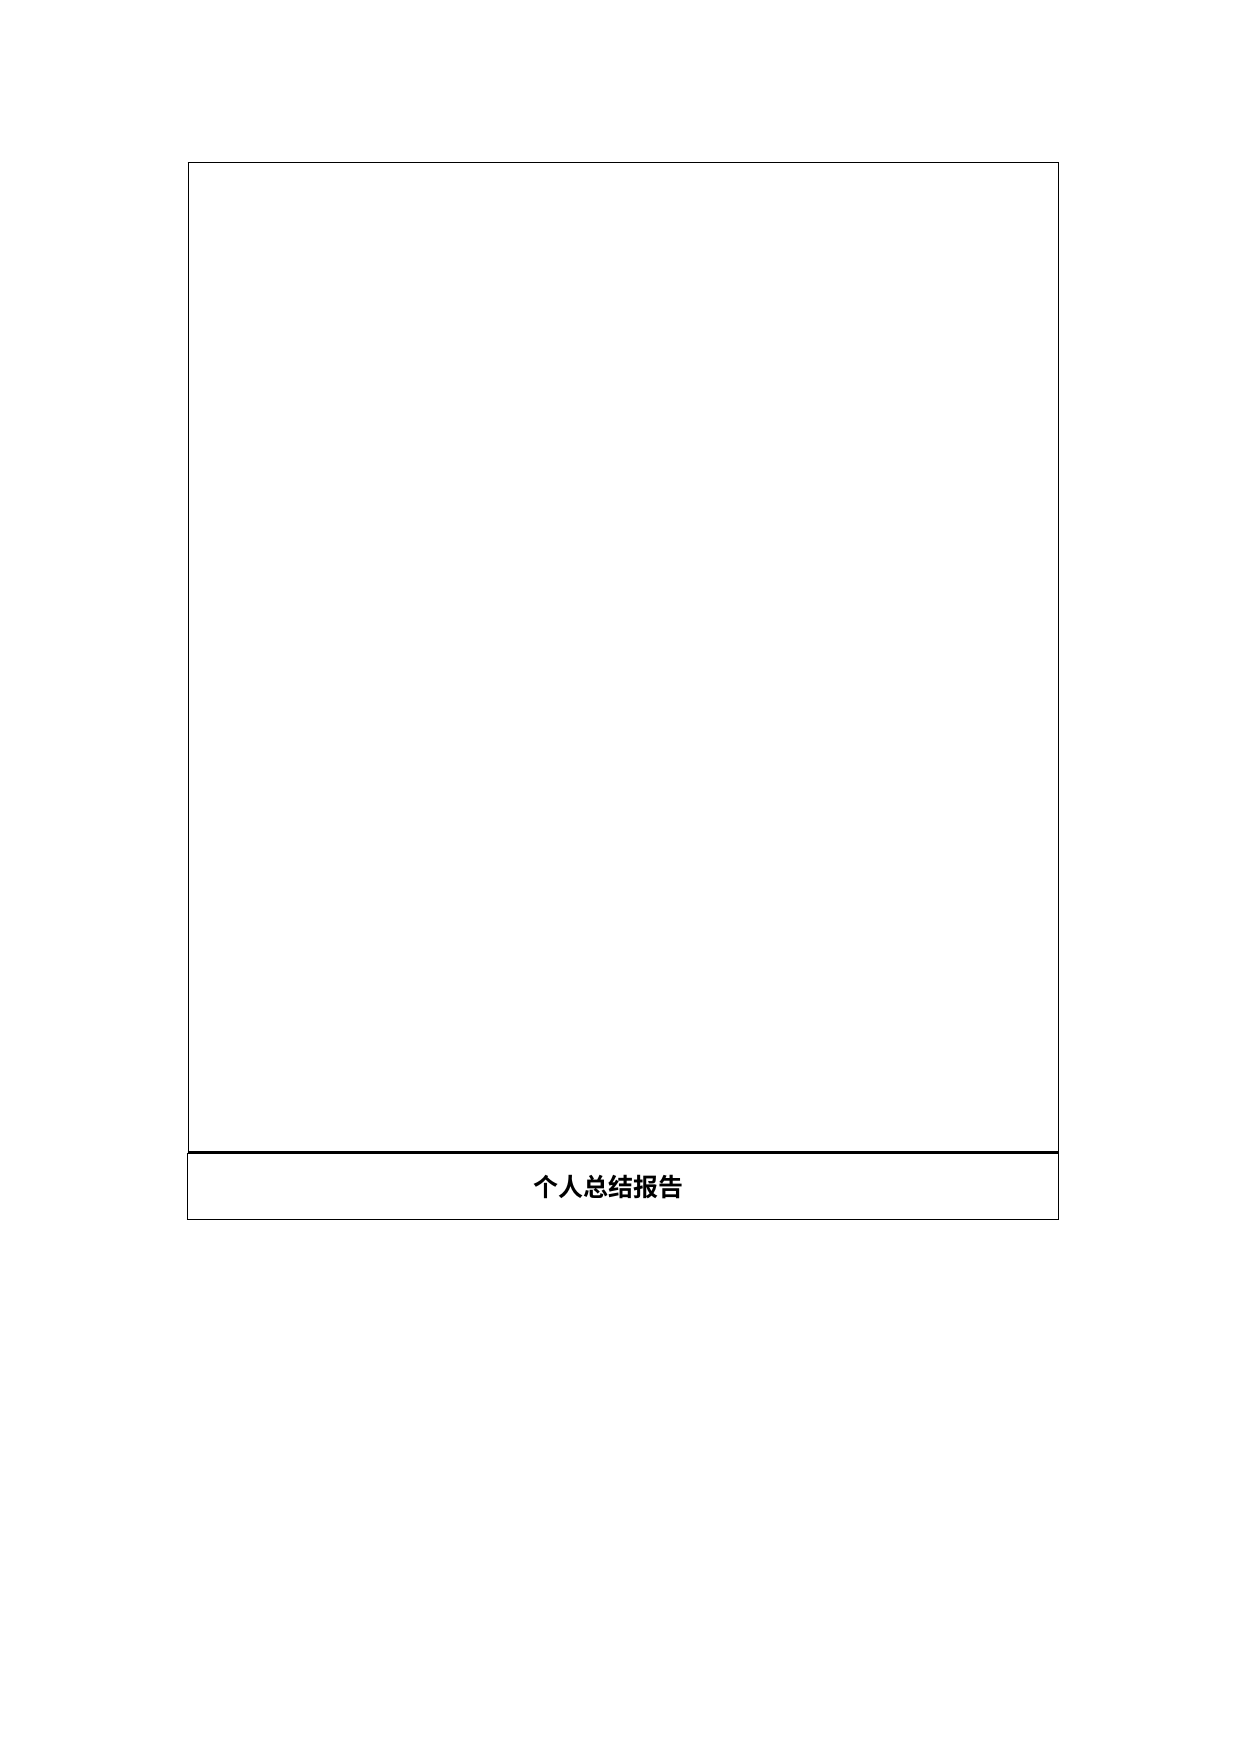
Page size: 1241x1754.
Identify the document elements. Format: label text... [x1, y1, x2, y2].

table_header 个人总结报告 [188, 1154, 1058, 1218]
table_cell [189, 163, 1058, 1151]
